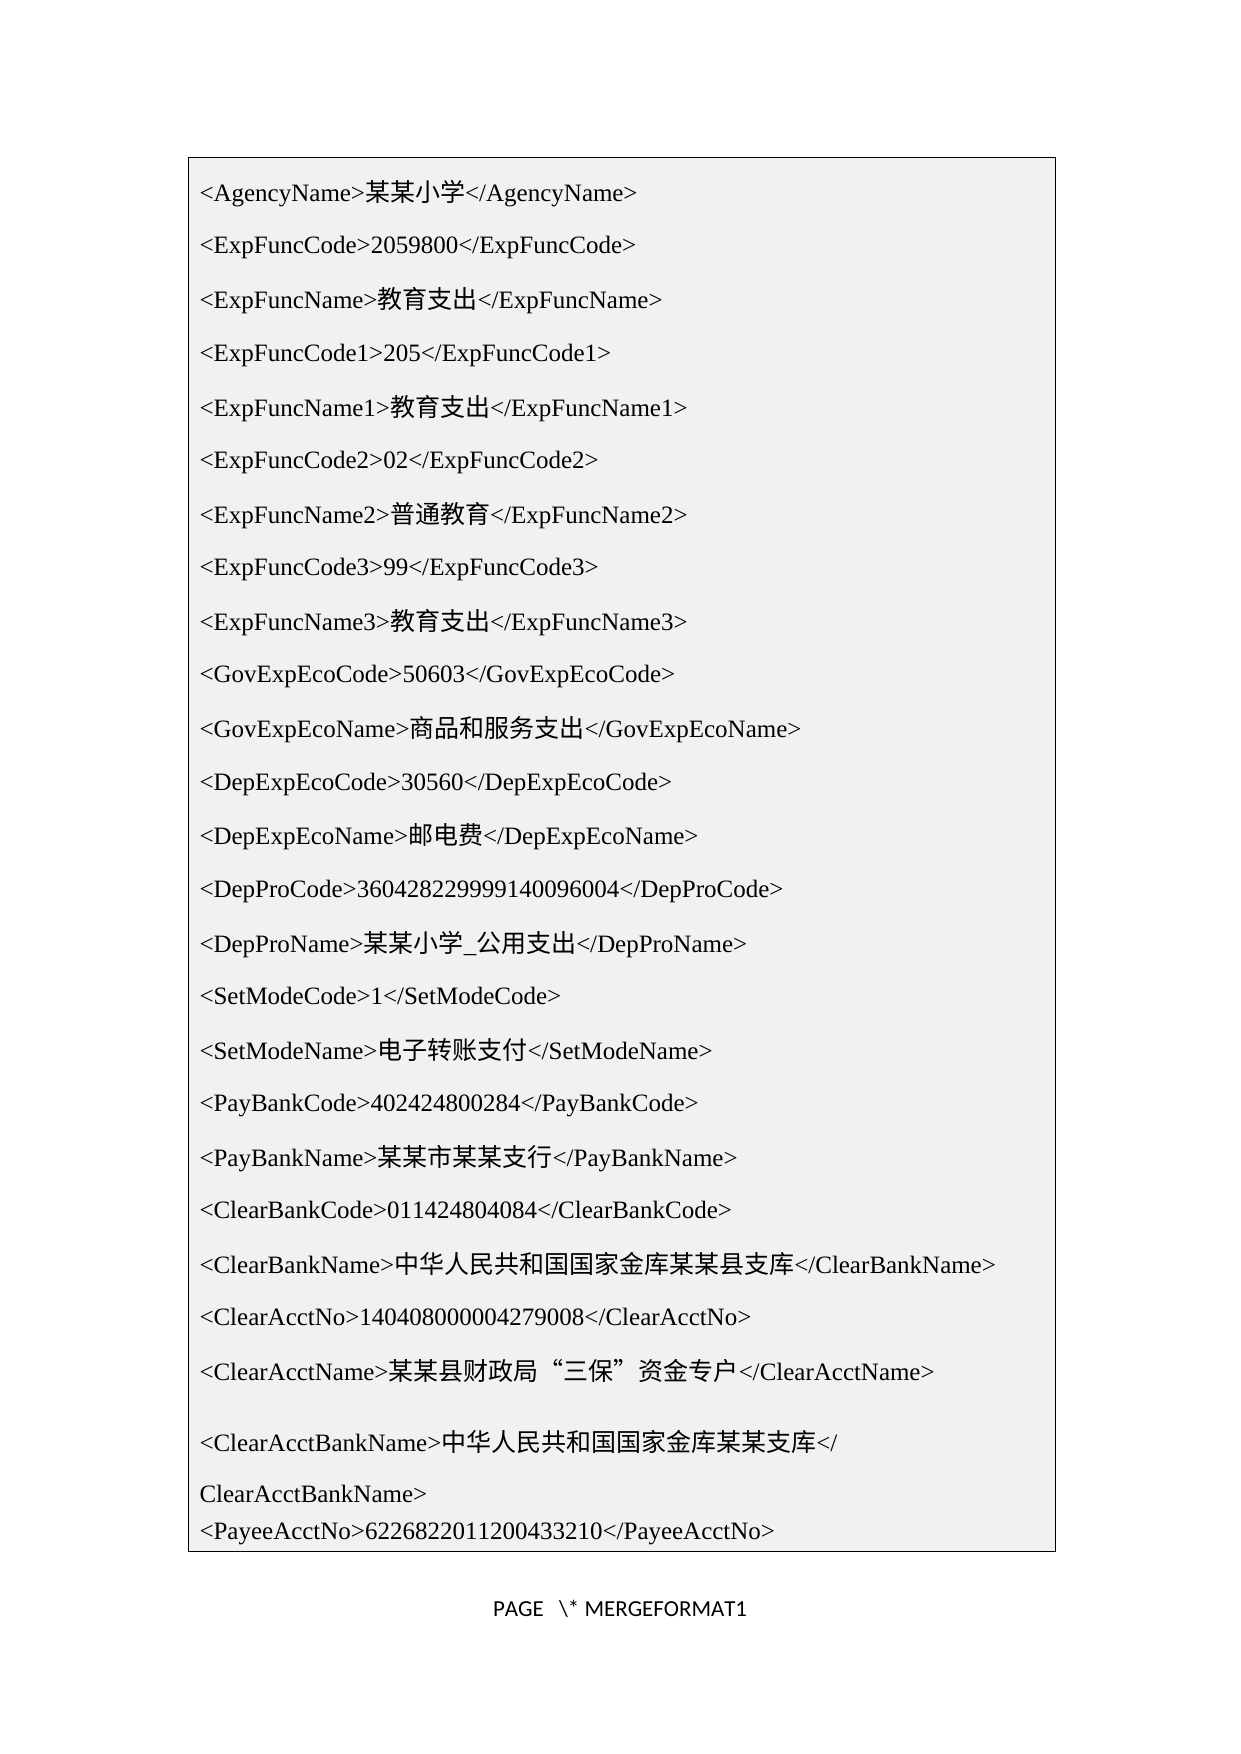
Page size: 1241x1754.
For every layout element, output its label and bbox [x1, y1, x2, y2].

table_header [189, 158, 1055, 1551]
